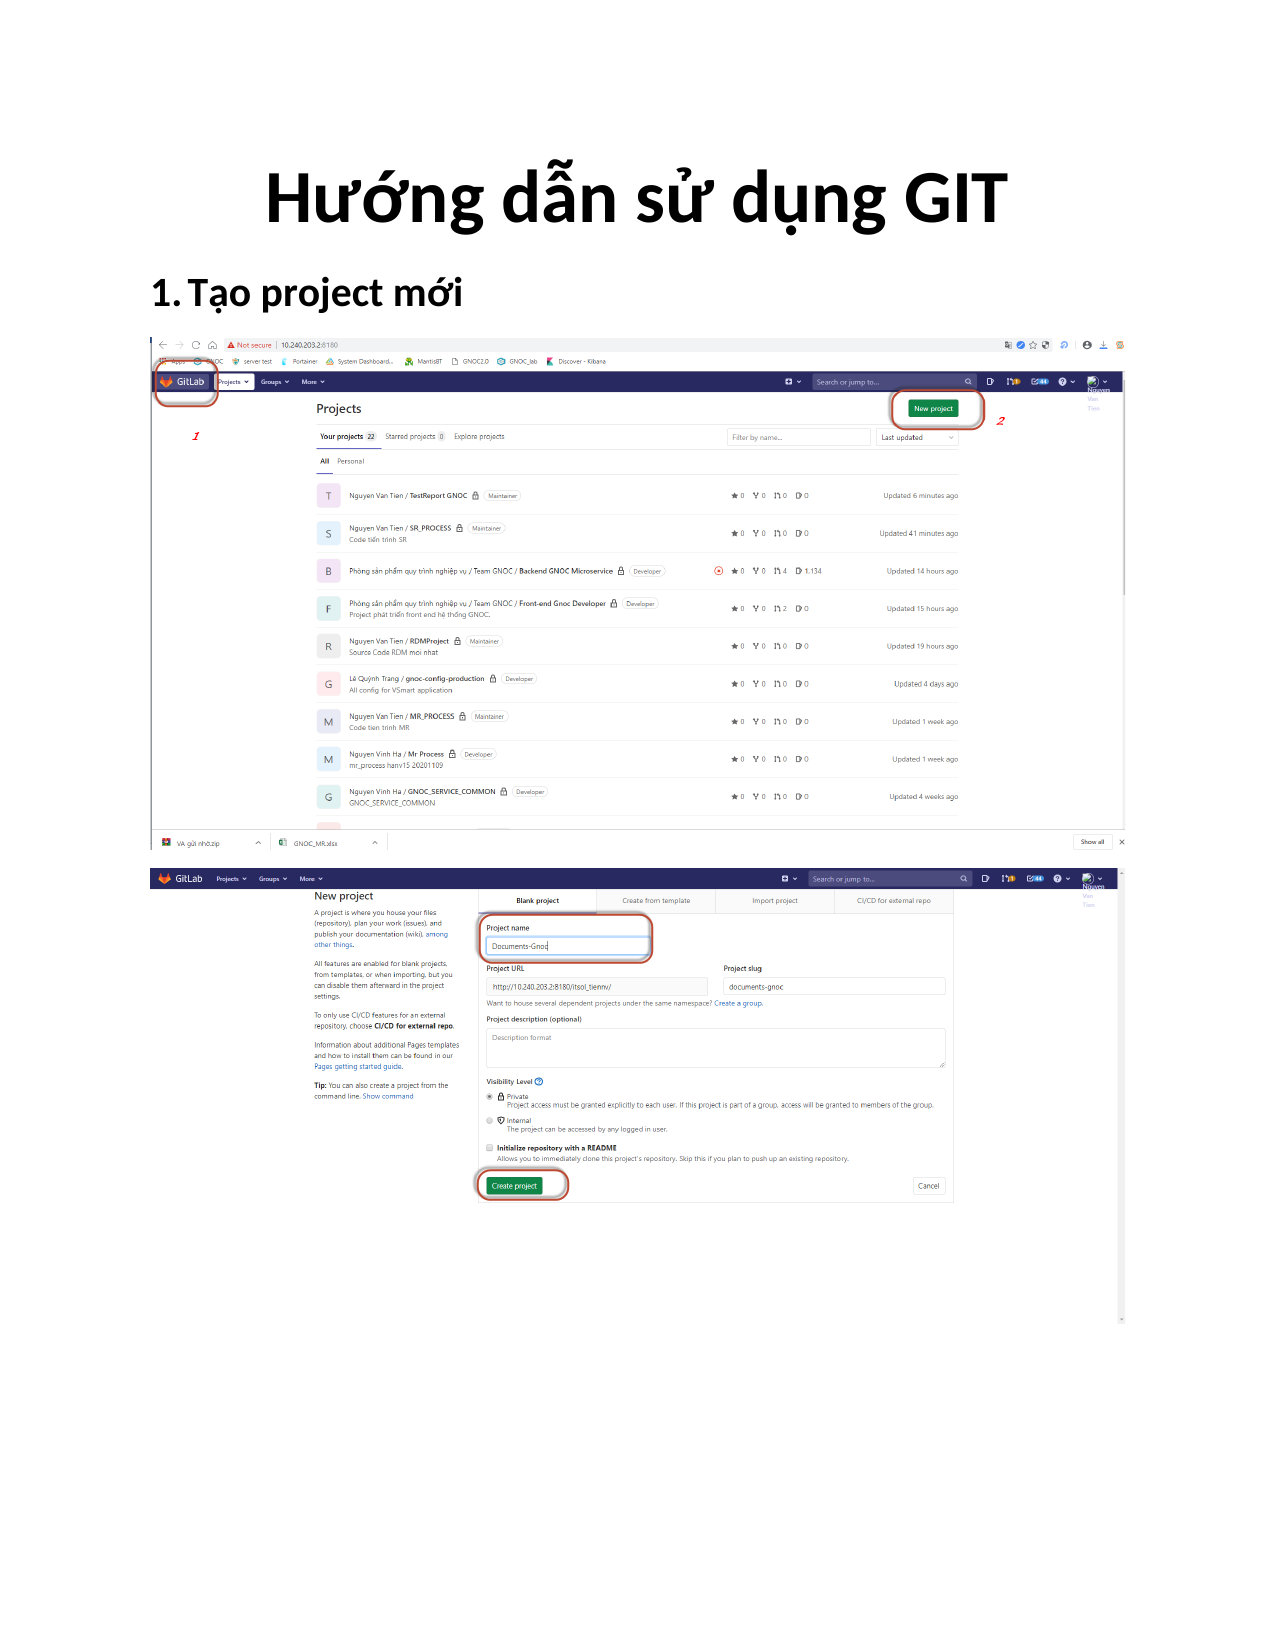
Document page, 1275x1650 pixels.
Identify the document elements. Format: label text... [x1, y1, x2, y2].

picture [150, 868, 1125, 1324]
list Tạo project mới [150, 266, 1125, 316]
picture [150, 337, 1125, 850]
text Hướng dẫn sử dụng GIT [150, 150, 1125, 242]
